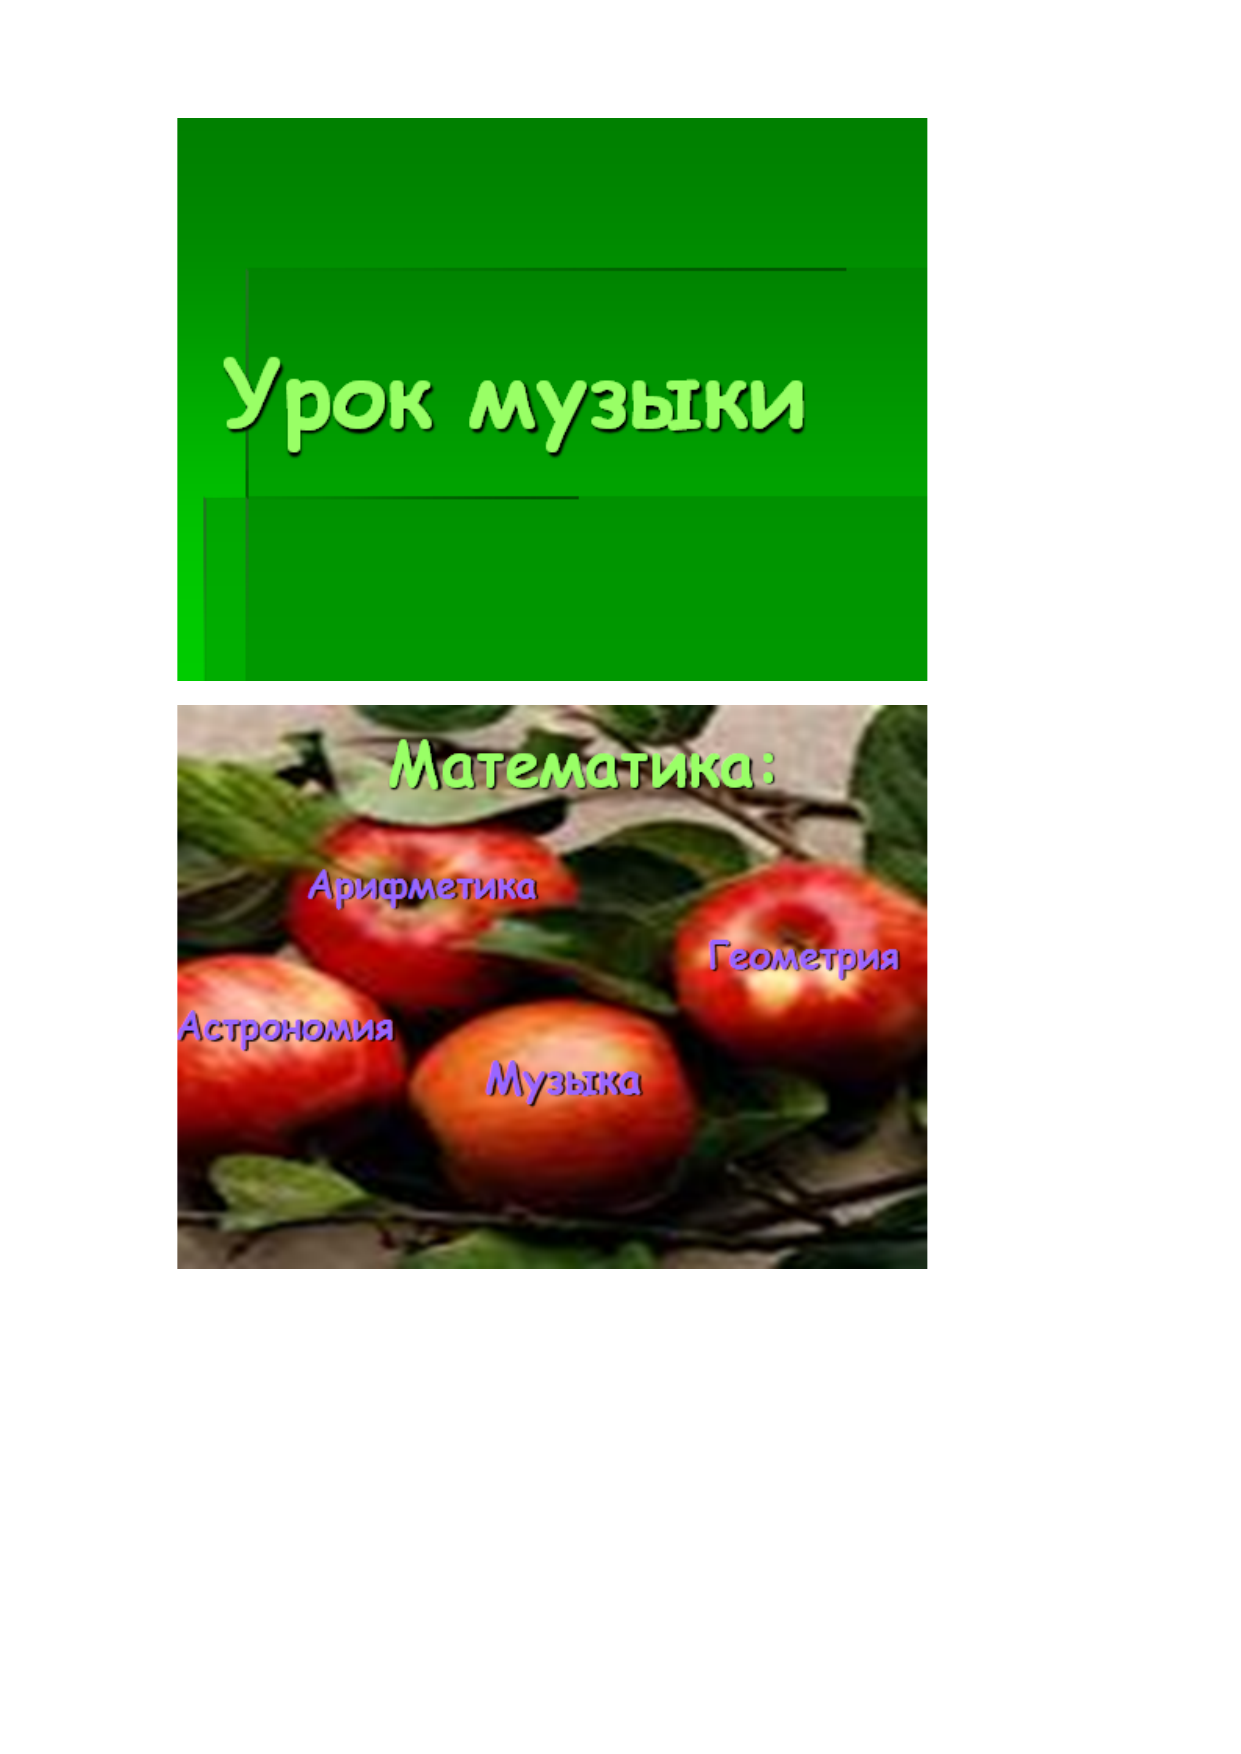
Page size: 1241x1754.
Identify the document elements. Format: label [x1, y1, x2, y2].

picture [177, 118, 928, 681]
picture [177, 705, 928, 1269]
